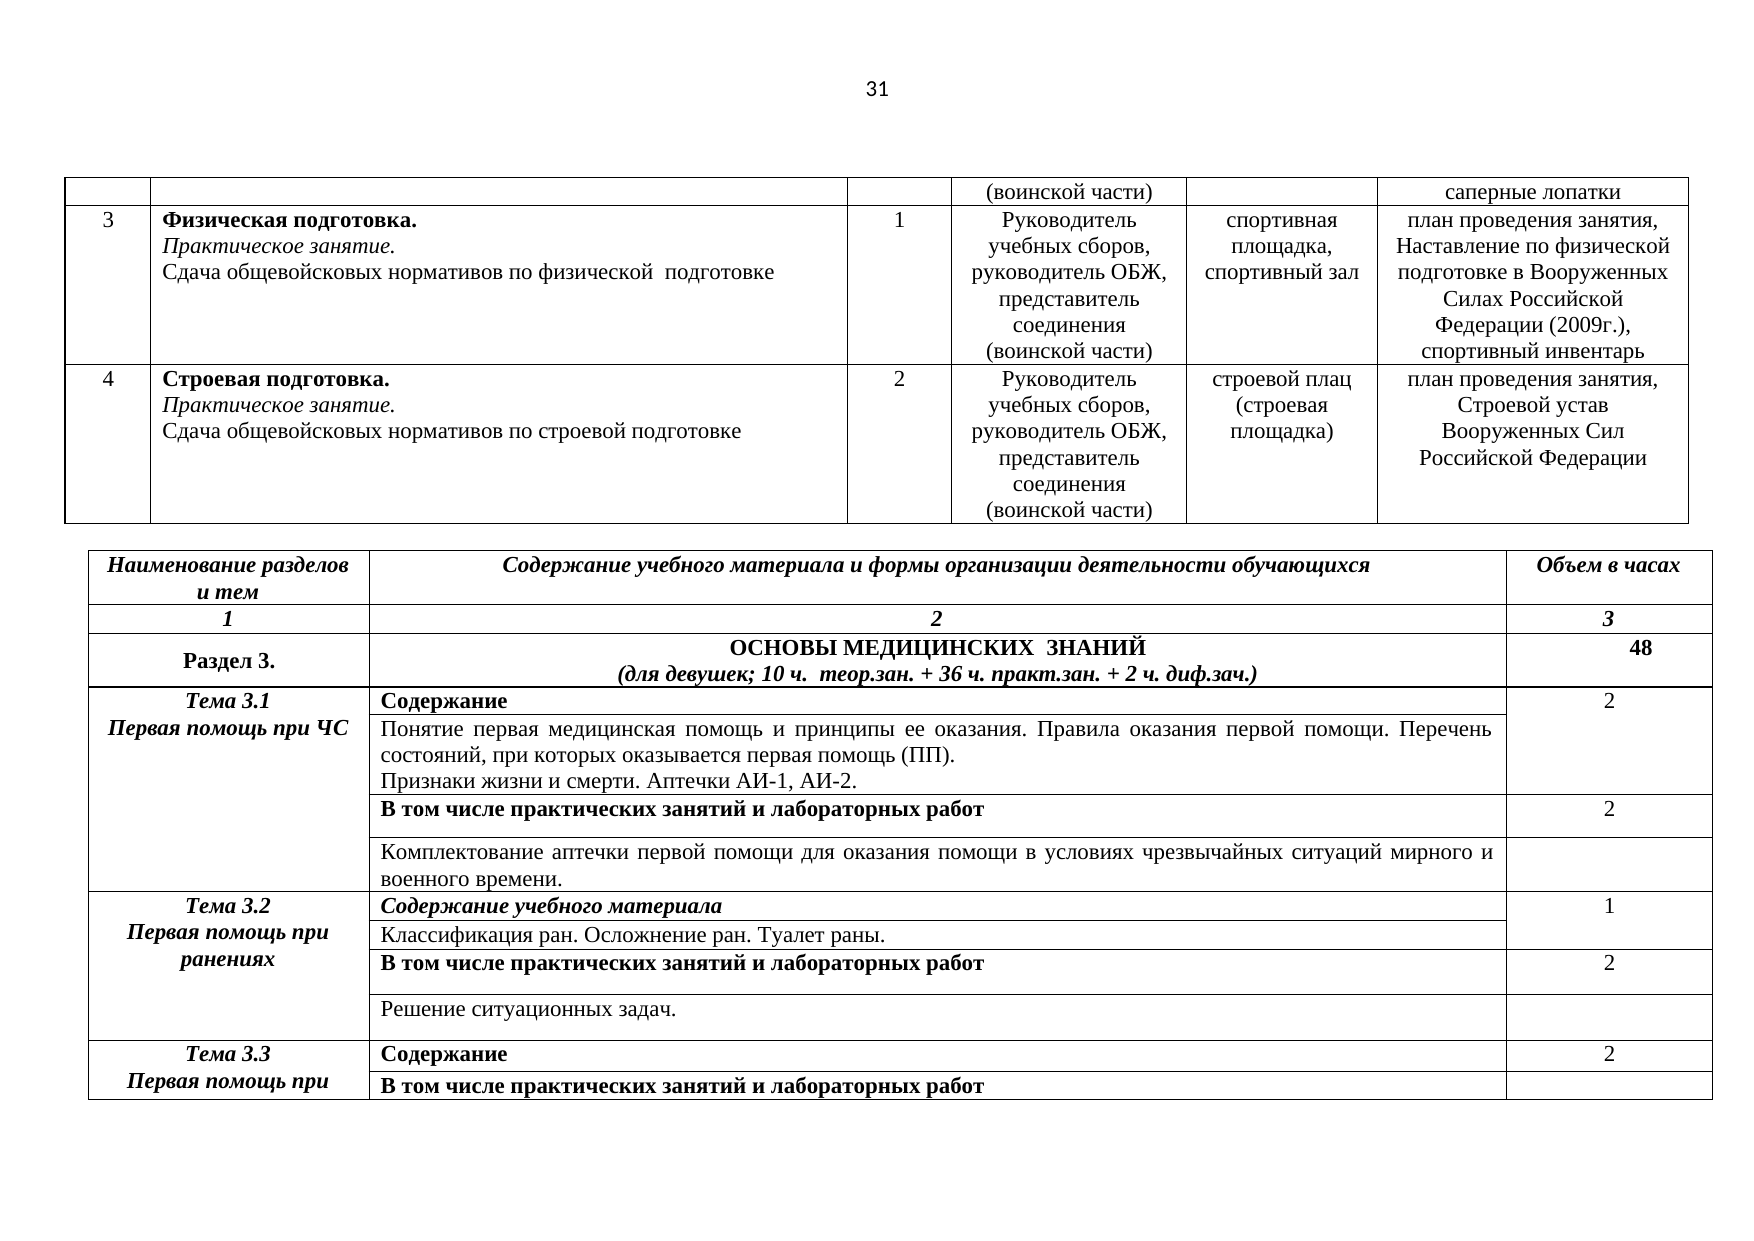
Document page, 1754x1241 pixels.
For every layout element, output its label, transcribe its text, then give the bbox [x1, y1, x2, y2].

table_cell Содержание [370, 1041, 1506, 1071]
table_cell 2 [1507, 950, 1712, 994]
table_cell ОСНОВЫ МЕДИЦИНСКИХ ЗНАНИЙ (для девушек; 10 ч. теор.зан. + 36 ч. практ.зан. + 2 ч. диф.зач.) [370, 634, 1506, 686]
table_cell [1187, 178, 1377, 204]
table_cell 1 [1507, 892, 1712, 948]
table_cell [1507, 995, 1712, 1039]
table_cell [1378, 178, 1688, 204]
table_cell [952, 178, 1186, 204]
table_cell 2 [1507, 1041, 1712, 1071]
table_cell Тема 3.3 Первая помощь при кровотечениях [89, 1041, 369, 1098]
table_cell 1 [848, 178, 951, 204]
table_cell 3 [1507, 605, 1712, 633]
table_header Наименование разделов и тем [89, 551, 369, 604]
table_cell план проведения занятия, Наставление по физической подготовке в Вооруженных Силах Российской Федерации (2009г.), спортивный инвентарь [1378, 206, 1688, 364]
table_cell Содержание учебного материала [370, 892, 1506, 920]
table_cell [1507, 838, 1712, 891]
table_cell Физическая подготовка. Практическое занятие. Сдача общевойсковых нормативов по физической подготовке [151, 206, 847, 364]
table_cell Раздел 3. [89, 634, 369, 686]
table_cell Строевая подготовка. Практическое занятие. Сдача общевойсковых нормативов по строевой подготовке [151, 365, 847, 523]
table_cell Тема 3.1 Первая помощь при ЧС [89, 688, 369, 891]
table_header Объем в часах [1507, 551, 1712, 604]
table_cell 3 [66, 206, 150, 364]
table_cell 2 [848, 365, 951, 523]
table_cell Содержание [370, 688, 1506, 714]
table_cell 4 [66, 365, 150, 523]
table_cell Понятие первая медицинская помощь и принципы ее оказания. Правила оказания первой помощи. Перечень состояний, при которых оказывается первая помощь (ПП). Признаки жизни и смерти. Аптечки АИ-1, АИ-2. [370, 715, 1506, 794]
table_cell В том числе практических занятий и лабораторных работ [370, 950, 1506, 994]
table_cell спортивная площадка, спортивный зал [1187, 206, 1377, 364]
table_cell 48 [1507, 634, 1712, 686]
table_cell Решение ситуационных задач. [370, 995, 1506, 1039]
table_cell Руководитель учебных сборов, руководитель ОБЖ, представитель соединения (воинской части) [952, 206, 1186, 364]
table_cell 2 [66, 178, 150, 204]
table_cell В том числе практических занятий и лабораторных работ [370, 795, 1506, 837]
table_cell строевой плац (строевая площадка) [1187, 365, 1377, 523]
table_cell 2 [1507, 688, 1712, 794]
table_cell В том числе практических занятий и лабораторных работ [370, 1072, 1506, 1098]
table_cell Комплектование аптечки первой помощи для оказания помощи в условиях чрезвычайных ситуаций мирного и военного времени. [370, 838, 1506, 891]
table_cell [1507, 1072, 1712, 1098]
table_cell 2 [1507, 795, 1712, 837]
table_cell Классификация ран. Осложнение ран. Туалет раны. [370, 921, 1506, 948]
table_cell 1 [89, 605, 369, 633]
table_header Содержание учебного материала и формы организации деятельности обучающихся [370, 551, 1506, 604]
table_cell 2 [370, 605, 1506, 633]
table_cell Тема 3.2 Первая помощь при ранениях [89, 892, 369, 1039]
table_cell план проведения занятия, Строевой устав Вооруженных Сил Российской Федерации [1378, 365, 1688, 523]
table_cell Руководитель учебных сборов, руководитель ОБЖ, представитель соединения (воинской части) [952, 365, 1186, 523]
table_cell 1 [848, 206, 951, 364]
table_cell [151, 178, 847, 204]
